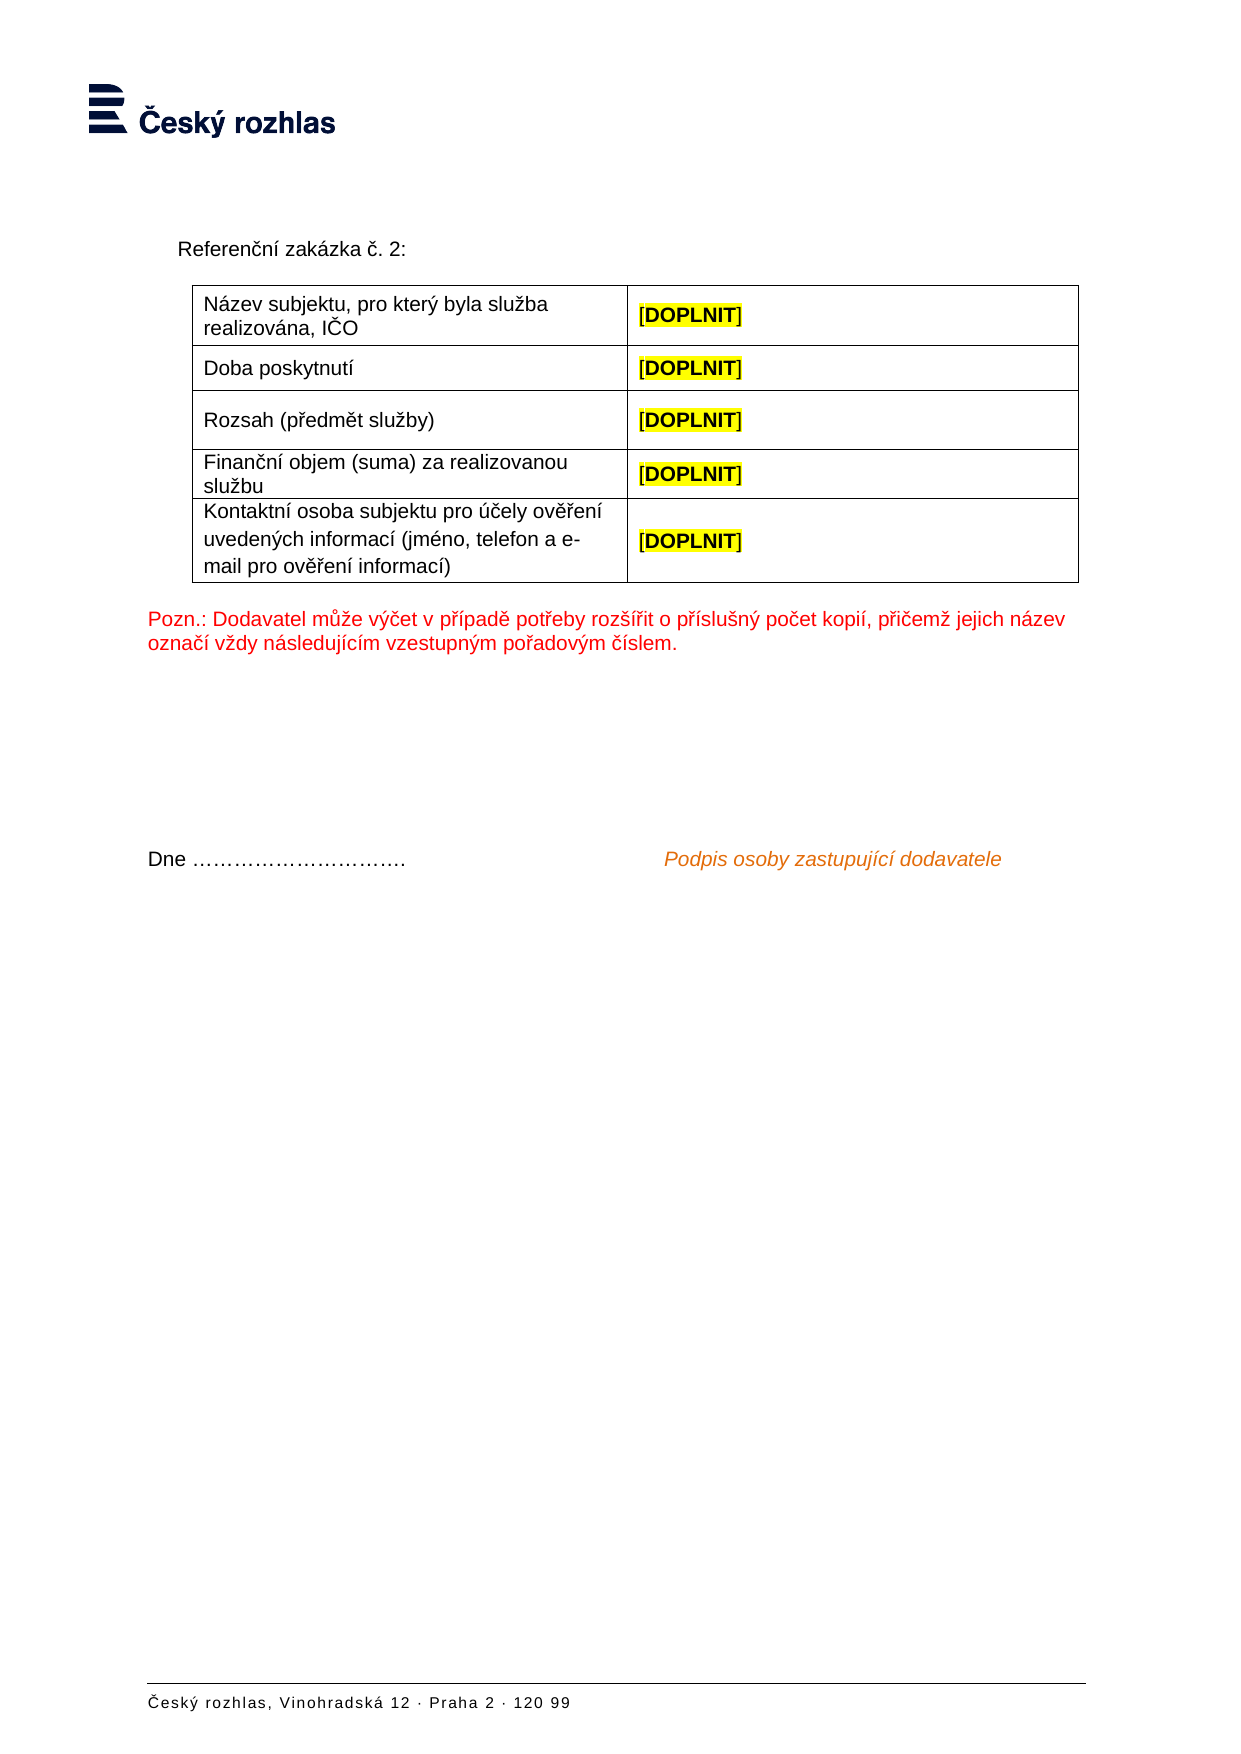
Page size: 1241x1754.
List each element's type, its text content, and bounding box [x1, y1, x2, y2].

text Dne …………………………. Podpis osoby zastupující dodavatele [148, 847, 1092, 871]
table_cell Kontaktní osoba subjektu pro účely ověření uvedených informací (jméno, telefon a e-mail pro ověření informací) [193, 499, 627, 582]
table_cell [DOPLNIT] [628, 391, 1078, 449]
table_cell Doba poskytnutí [193, 346, 627, 390]
table_cell Rozsah (předmět služby) [193, 391, 627, 449]
table_cell [DOPLNIT] [628, 499, 1078, 582]
text Pozn.: Dodavatel může výčet v případě potřeby rozšířit o příslušný počet kopií, přičemž jejich název označí vždy následujícím vzestupným pořadovým číslem. [148, 607, 1092, 655]
list Referenční zakázka č. 2: [148, 237, 1092, 261]
table_cell [DOPLNIT] [628, 346, 1078, 390]
table_cell [DOPLNIT] [628, 450, 1078, 498]
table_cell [193, 450, 627, 498]
table_header Název subjektu, pro který byla služba realizována, IČO [193, 286, 627, 345]
picture [89, 84, 335, 138]
table_header [DOPLNIT] [628, 286, 1078, 345]
